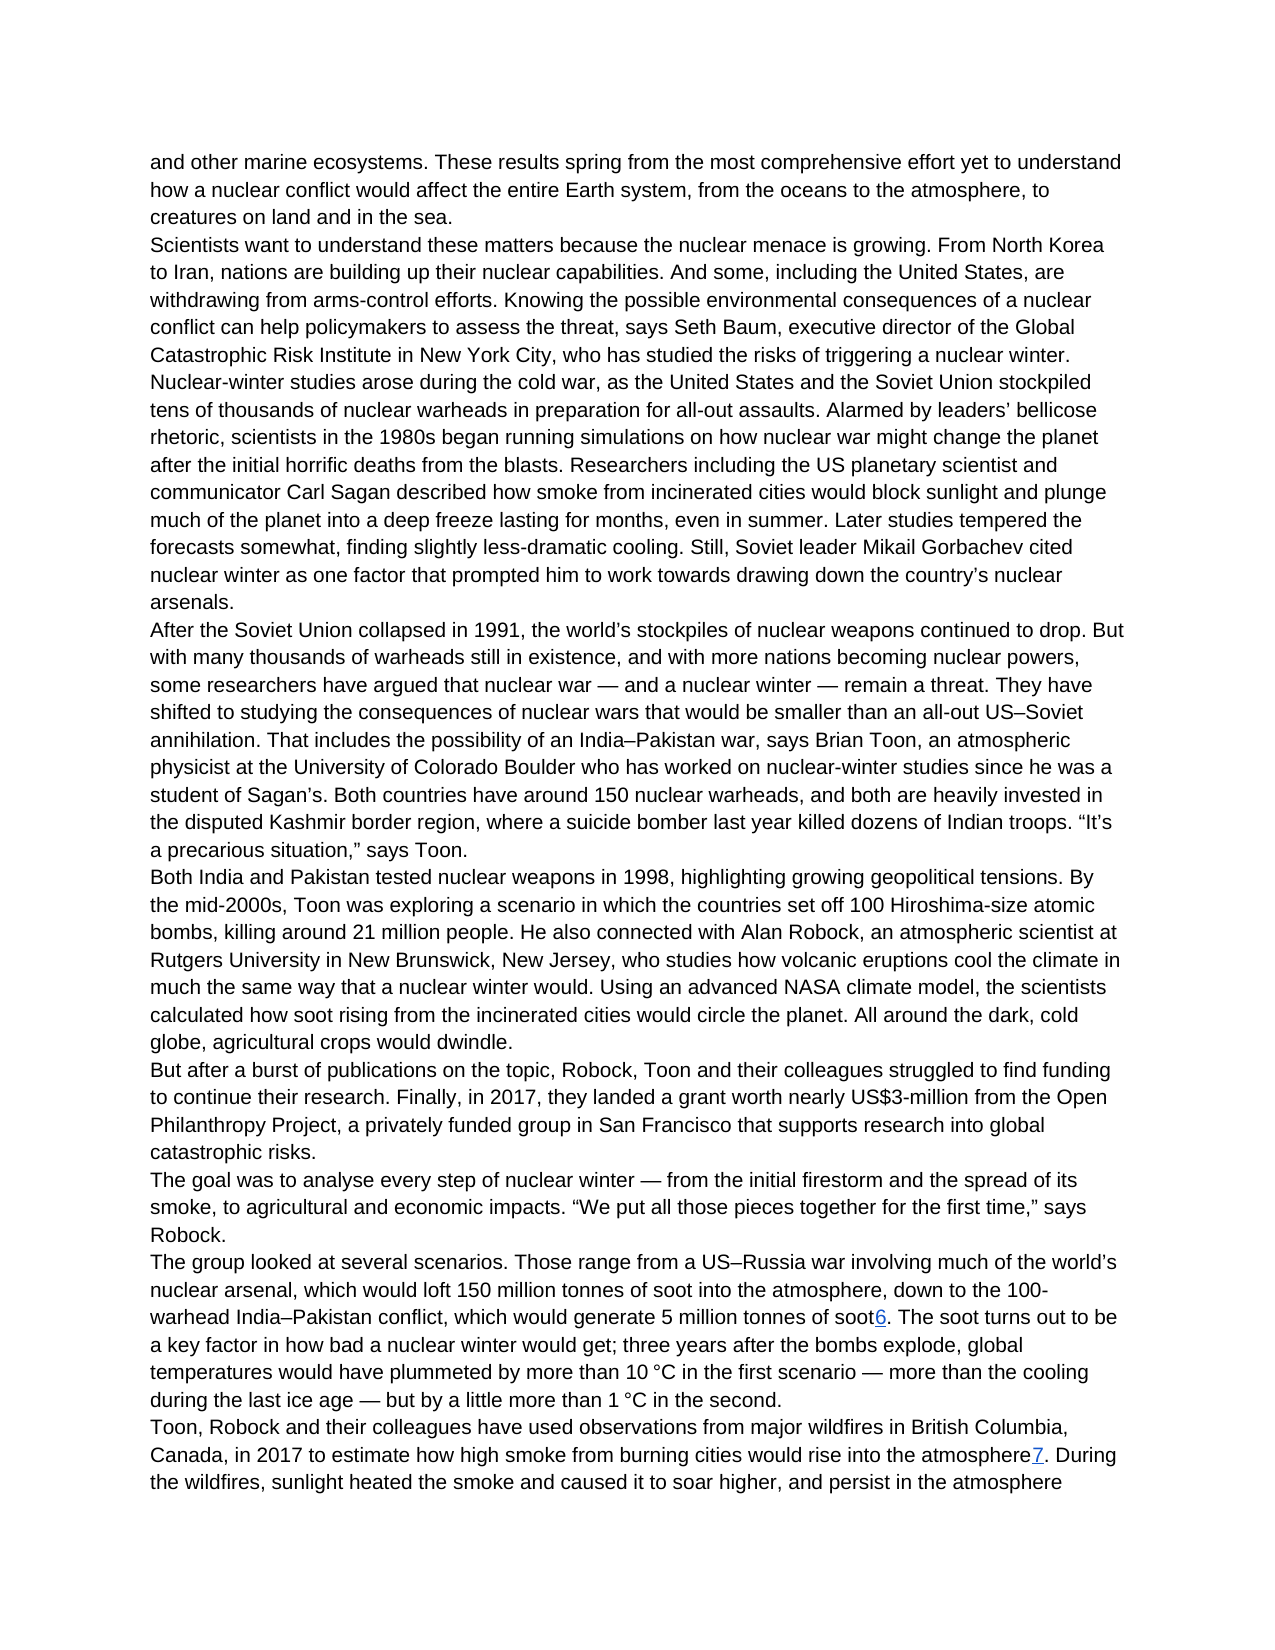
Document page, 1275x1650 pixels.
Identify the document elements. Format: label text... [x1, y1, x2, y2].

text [150, 1415, 1125, 1494]
text Scientists want to understand these matters because the nuclear menace is growing. From North Korea to Iran, nations are building up their nuclear capabilities. And some, including the United States, are withdrawing from arms-control efforts. Knowing the possible environmental consequences of a nuclear conflict can help policymakers to assess the threat, says Seth Baum, executive director of the Global Catastrophic Risk Institute in New York City, who has studied the risks of triggering a nuclear winter. [150, 232, 1125, 366]
text After the Soviet Union collapsed in 1991, the world’s stockpiles of nuclear weapons continued to drop. But with many thousands of warheads still in existence, and with more nations becoming nuclear powers, some researchers have argued that nuclear war — and a nuclear winter — remain a threat. They have shifted to studying the consequences of nuclear wars that would be smaller than an all-out US–Soviet annihilation. That includes the possibility of an India–Pakistan war, says Brian Toon, an atmospheric physicist at the University of Colorado Boulder who has worked on nuclear-winter studies since he was a student of Sagan’s. Both countries have around 150 nuclear warheads, and both are heavily invested in the disputed Kashmir border region, where a suicide bomber last year killed dozens of Indian troops. “It’s a precarious situation,” says Toon. [150, 617, 1125, 861]
text Both India and Pakistan tested nuclear weapons in 1998, highlighting growing geopolitical tensions. By the mid-2000s, Toon was exploring a scenario in which the countries set off 100 Hiroshima-size atomic bombs, killing around 21 million people. He also connected with Alan Robock, an atmospheric scientist at Rutgers University in New Brunswick, New Jersey, who studies how volcanic eruptions cool the climate in much the same way that a nuclear winter would. Using an advanced NASA climate model, the scientists calculated how soot rising from the incinerated cities would circle the planet. All around the dark, cold globe, agricultural crops would dwindle. [150, 865, 1125, 1054]
text But after a burst of publications on the topic, Robock, Toon and their colleagues struggled to find funding to continue their research. Finally, in 2017, they landed a grant worth nearly US$3-million from the Open Philanthropy Project, a privately funded group in San Francisco that supports research into global catastrophic risks. [150, 1057, 1125, 1164]
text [150, 150, 1125, 229]
text The group looked at several scenarios. Those range from a US–Russia war involving much of the world’s nuclear arsenal, which would loft 150 million tonnes of soot into the atmosphere, down to the 100-warhead India–Pakistan conflict, which would generate 5 million tonnes of soot6. The soot turns out to be a key factor in how bad a nuclear winter would get; three years after the bombs explode, global temperatures would have plummeted by more than 10 °C in the first scenario — more than the cooling during the last ice age — but by a little more than 1 °C in the second. [150, 1250, 1125, 1411]
text Nuclear-winter studies arose during the cold war, as the United States and the Soviet Union stockpiled tens of thousands of nuclear warheads in preparation for all-out assaults. Alarmed by leaders’ bellicose rhetoric, scientists in the 1980s began running simulations on how nuclear war might change the planet after the initial horrific deaths from the blasts. Researchers including the US planetary scientist and communicator Carl Sagan described how smoke from incinerated cities would block sunlight and plunge much of the planet into a deep freeze lasting for months, even in summer. Later studies tempered the forecasts somewhat, finding slightly less-dramatic cooling. Still, Soviet leader Mikail Gorbachev cited nuclear winter as one factor that prompted him to work towards drawing down the country’s nuclear arsenals. [150, 370, 1125, 614]
text The goal was to analyse every step of nuclear winter — from the initial firestorm and the spread of its smoke, to agricultural and economic impacts. “We put all those pieces together for the first time,” says Robock. [150, 1167, 1125, 1246]
